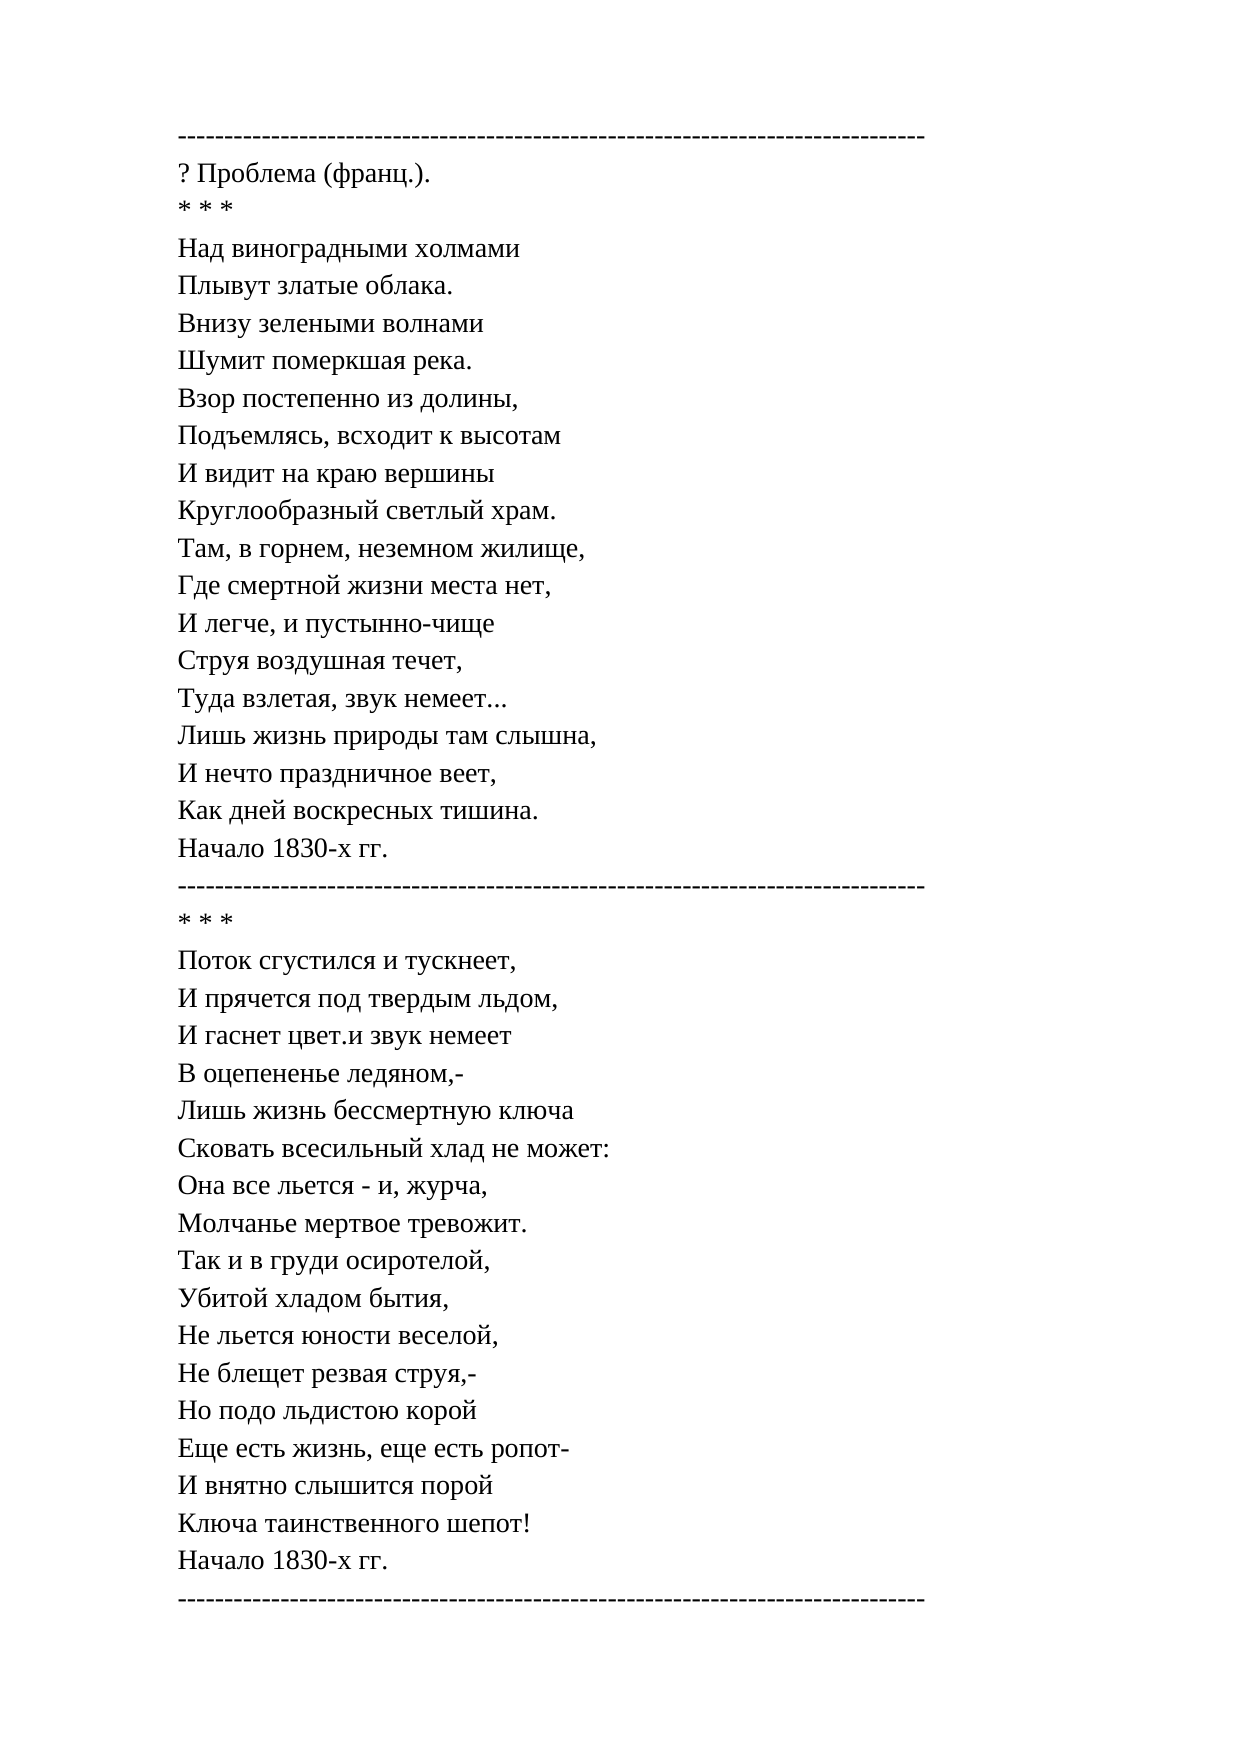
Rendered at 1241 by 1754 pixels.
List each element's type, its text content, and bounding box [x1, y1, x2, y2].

text Поток сгустился и тускнеет, [177, 943, 1152, 976]
text И прячется под твердым льдом, [177, 981, 1152, 1013]
text Подъемлясь, всходит к высотам [177, 418, 1152, 451]
text Шумит померкшая река. [177, 343, 1152, 376]
text Молчанье мертвое тревожит. [177, 1206, 1152, 1238]
text Она все льется - и, журча, [177, 1168, 1152, 1201]
text * * * [177, 906, 1152, 938]
text Внизу зелеными волнами [177, 306, 1152, 338]
text -------------------------------------------------------------------------------- [177, 868, 1152, 901]
text * * * [177, 193, 1152, 226]
text Еще есть жизнь, еще есть ропот- [177, 1431, 1152, 1463]
text И легче, и пустынно-чище [177, 606, 1152, 638]
text Сковать всесильный хлад не может: [177, 1131, 1152, 1163]
text Струя воздушная течет, [177, 643, 1152, 676]
text И нечто праздничное веет, [177, 756, 1152, 788]
text Лишь жизнь природы там слышна, [177, 718, 1152, 751]
text -------------------------------------------------------------------------------- [177, 118, 1152, 151]
text Не льется юности веселой, [177, 1318, 1152, 1351]
text Туда взлетая, звук немеет... [177, 681, 1152, 713]
text Начало 1830-х гг. [177, 1543, 1152, 1576]
text Лишь жизнь бессмертную ключа [177, 1093, 1152, 1126]
text Но подо льдистою корой [177, 1393, 1152, 1426]
text Ключа таинственного шепот! [177, 1506, 1152, 1538]
text И гаснет цвет.и звук немеет [177, 1018, 1152, 1051]
text Так и в груди осиротелой, [177, 1243, 1152, 1276]
text Плывут златые облака. [177, 268, 1152, 301]
text Убитой хладом бытия, [177, 1281, 1152, 1313]
text Начало 1830-х гг. [177, 831, 1152, 863]
text Там, в горнем, неземном жилище, [177, 531, 1152, 563]
text В оцепененье ледяном,- [177, 1056, 1152, 1088]
text Круглообразный светлый храм. [177, 493, 1152, 526]
text И внятно слышится порой [177, 1468, 1152, 1501]
text Взор постепенно из долины, [177, 381, 1152, 413]
text Над виноградными холмами [177, 231, 1152, 263]
text ? Проблема (франц.). [177, 156, 1152, 188]
text Как дней воскресных тишина. [177, 793, 1152, 826]
text Не блещет резвая струя,- [177, 1356, 1152, 1388]
text -------------------------------------------------------------------------------- [177, 1581, 1152, 1613]
text Где смертной жизни места нет, [177, 568, 1152, 601]
text И видит на краю вершины [177, 456, 1152, 488]
